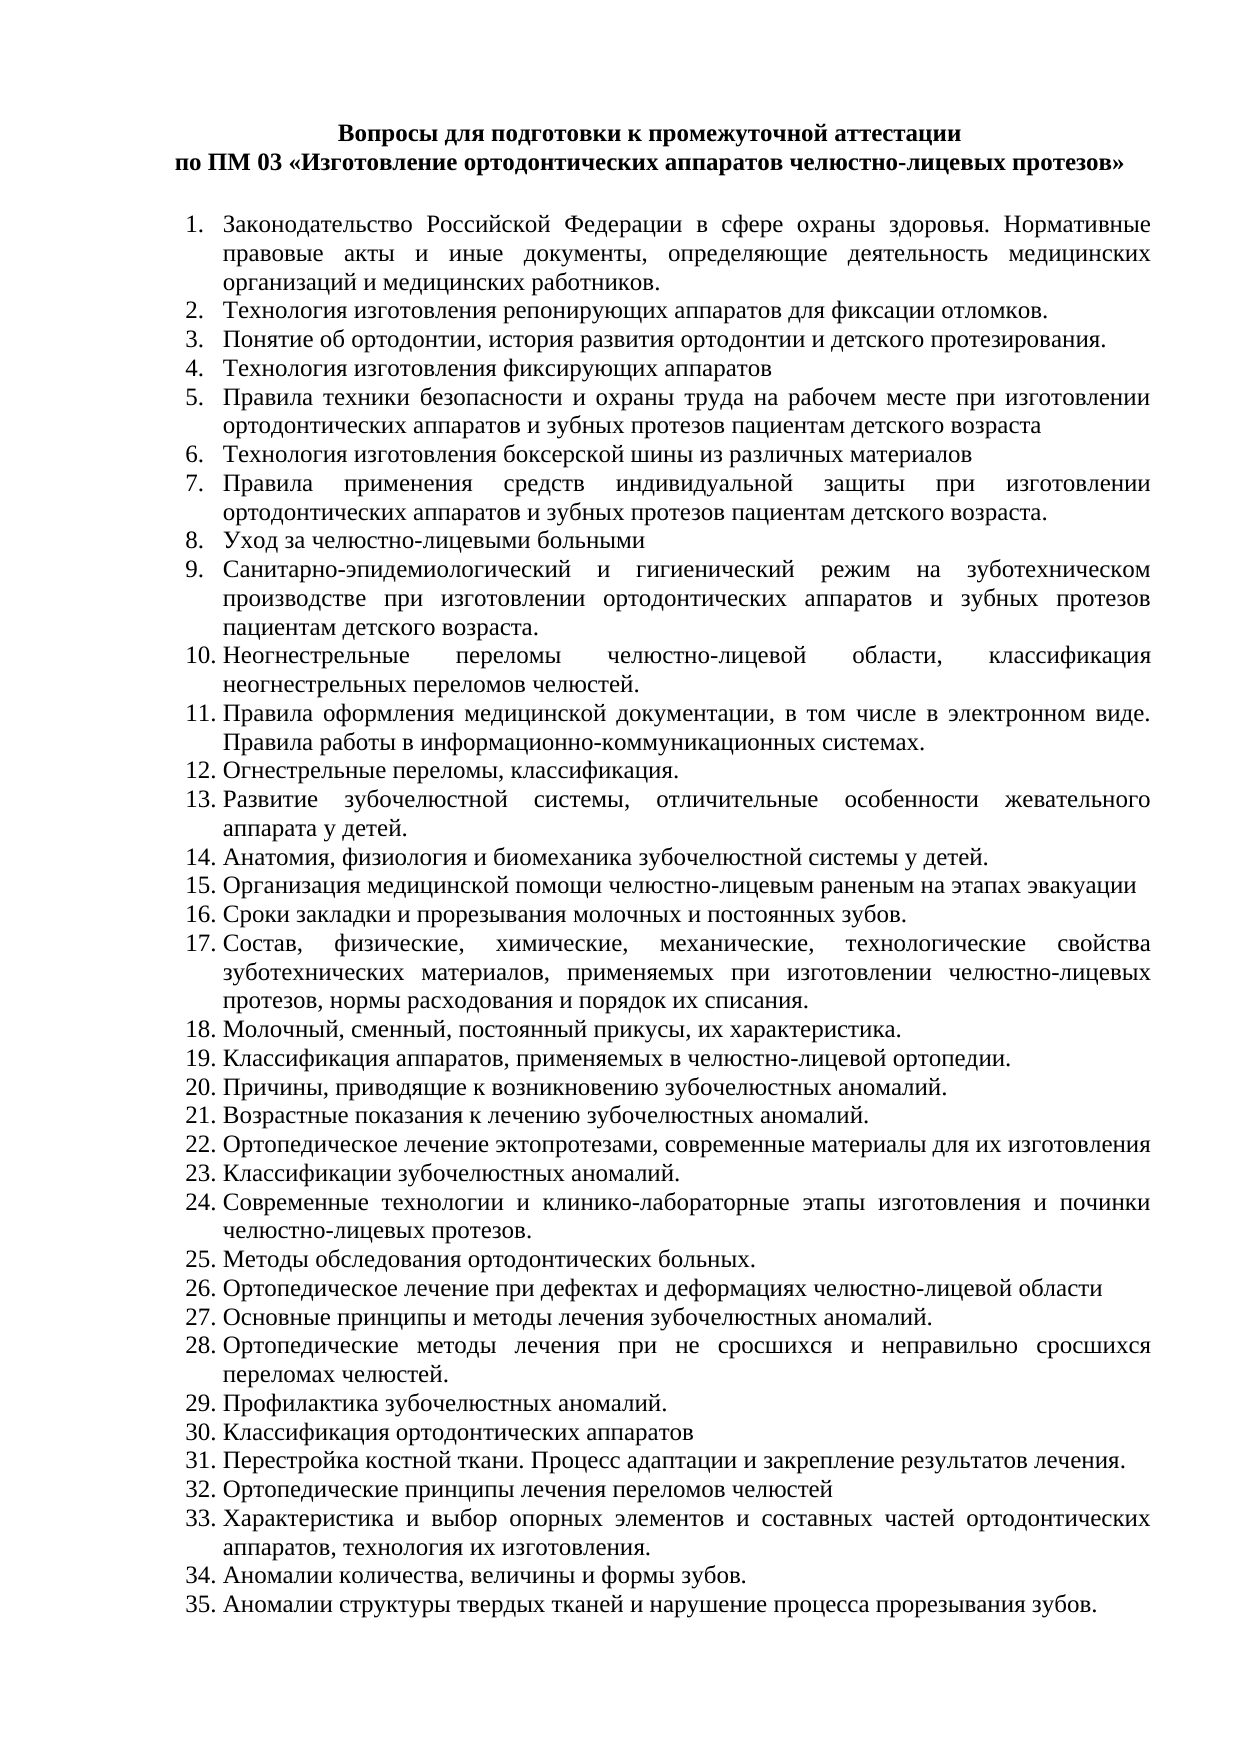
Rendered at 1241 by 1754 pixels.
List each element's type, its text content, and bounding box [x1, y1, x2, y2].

list Аномалии количества, величины и формы зубов. [185, 1560, 1152, 1589]
list Правила оформления медицинской документации, в том числе в электронном виде. Правила работы в информационно-коммуникационных системах. [185, 698, 1152, 755]
list Технология изготовления фиксирующих аппаратов [185, 353, 1152, 382]
list Молочный, сменный, постоянный прикусы, их характеристика. [185, 1014, 1152, 1043]
list Понятие об ортодонтии, история развития ортодонтии и детского протезирования. [185, 324, 1152, 353]
list Методы обследования ортодонтических больных. [185, 1244, 1152, 1273]
list Классификации зубочелюстных аномалий. [185, 1158, 1152, 1187]
list Основные принципы и методы лечения зубочелюстных аномалий. [185, 1302, 1152, 1330]
list Уход за челюстно-лицевыми больными [185, 525, 1152, 554]
list Правила техники безопасности и охраны труда на рабочем месте при изготовлении ортодонтических аппаратов и зубных протезов пациентам детского возраста [185, 382, 1152, 439]
list Санитарно-эпидемиологический и гигиенический режим на зуботехническом производстве при изготовлении ортодонтических аппаратов и зубных протезов пациентам детского возраста. [185, 554, 1152, 640]
list Огнестрельные переломы, классификация. [185, 755, 1152, 784]
list Ортопедические принципы лечения переломов челюстей [185, 1474, 1152, 1503]
list Ортопедические методы лечения при не сросшихся и неправильно сросшихся переломах челюстей. [185, 1330, 1152, 1388]
list Законодательство Российской Федерации в сфере охраны здоровья. Нормативные правовые акты и иные документы, определяющие деятельность медицинских организаций и медицинских работников. [185, 209, 1152, 295]
list Аномалии структуры твердых тканей и нарушение процесса прорезывания зубов. [185, 1589, 1152, 1618]
text Вопросы для подготовки к промежуточной аттестации [148, 118, 1152, 147]
list Возрастные показания к лечению зубочелюстных аномалий. [185, 1100, 1152, 1129]
list Современные технологии и клинико-лабораторные этапы изготовления и починки челюстно-лицевых протезов. [185, 1187, 1152, 1244]
list Неогнестрельные переломы челюстно-лицевой области, классификация неогнестрельных переломов челюстей. [185, 640, 1152, 698]
list Классификация ортодонтических аппаратов [185, 1417, 1152, 1445]
list Ортопедическое лечение эктопротезами, современные материалы для их изготовления [185, 1129, 1152, 1158]
list Развитие зубочелюстной системы, отличительные особенности жевательного аппарата у детей. [185, 784, 1152, 842]
list Характеристика и выбор опорных элементов и составных частей ортодонтических аппаратов, технология их изготовления. [185, 1503, 1152, 1560]
list Перестройка костной ткани. Процесс адаптации и закрепление результатов лечения. [185, 1445, 1152, 1474]
list Организация медицинской помощи челюстно-лицевым раненым на этапах эвакуации [185, 870, 1152, 899]
list Классификация аппаратов, применяемых в челюстно-лицевой ортопедии. [185, 1043, 1152, 1072]
list Профилактика зубочелюстных аномалий. [185, 1388, 1152, 1417]
list Анатомия, физиология и биомеханика зубочелюстной системы у детей. [185, 842, 1152, 870]
list Причины, приводящие к возникновению зубочелюстных аномалий. [185, 1072, 1152, 1100]
text по ПМ 03 «Изготовление ортодонтических аппаратов челюстно-лицевых протезов» [148, 147, 1152, 176]
list Ортопедическое лечение при дефектах и деформациях челюстно-лицевой области [185, 1273, 1152, 1302]
list Сроки закладки и прорезывания молочных и постоянных зубов. [185, 899, 1152, 928]
list Технология изготовления репонирующих аппаратов для фиксации отломков. [185, 295, 1152, 324]
list Состав, физические, химические, механические, технологические свойства зуботехнических материалов, применяемых при изготовлении челюстно-лицевых протезов, нормы расходования и порядок их списания. [185, 928, 1152, 1014]
list Технология изготовления боксерской шины из различных материалов [185, 439, 1152, 468]
list Правила применения средств индивидуальной защиты при изготовлении ортодонтических аппаратов и зубных протезов пациентам детского возраста. [185, 468, 1152, 525]
